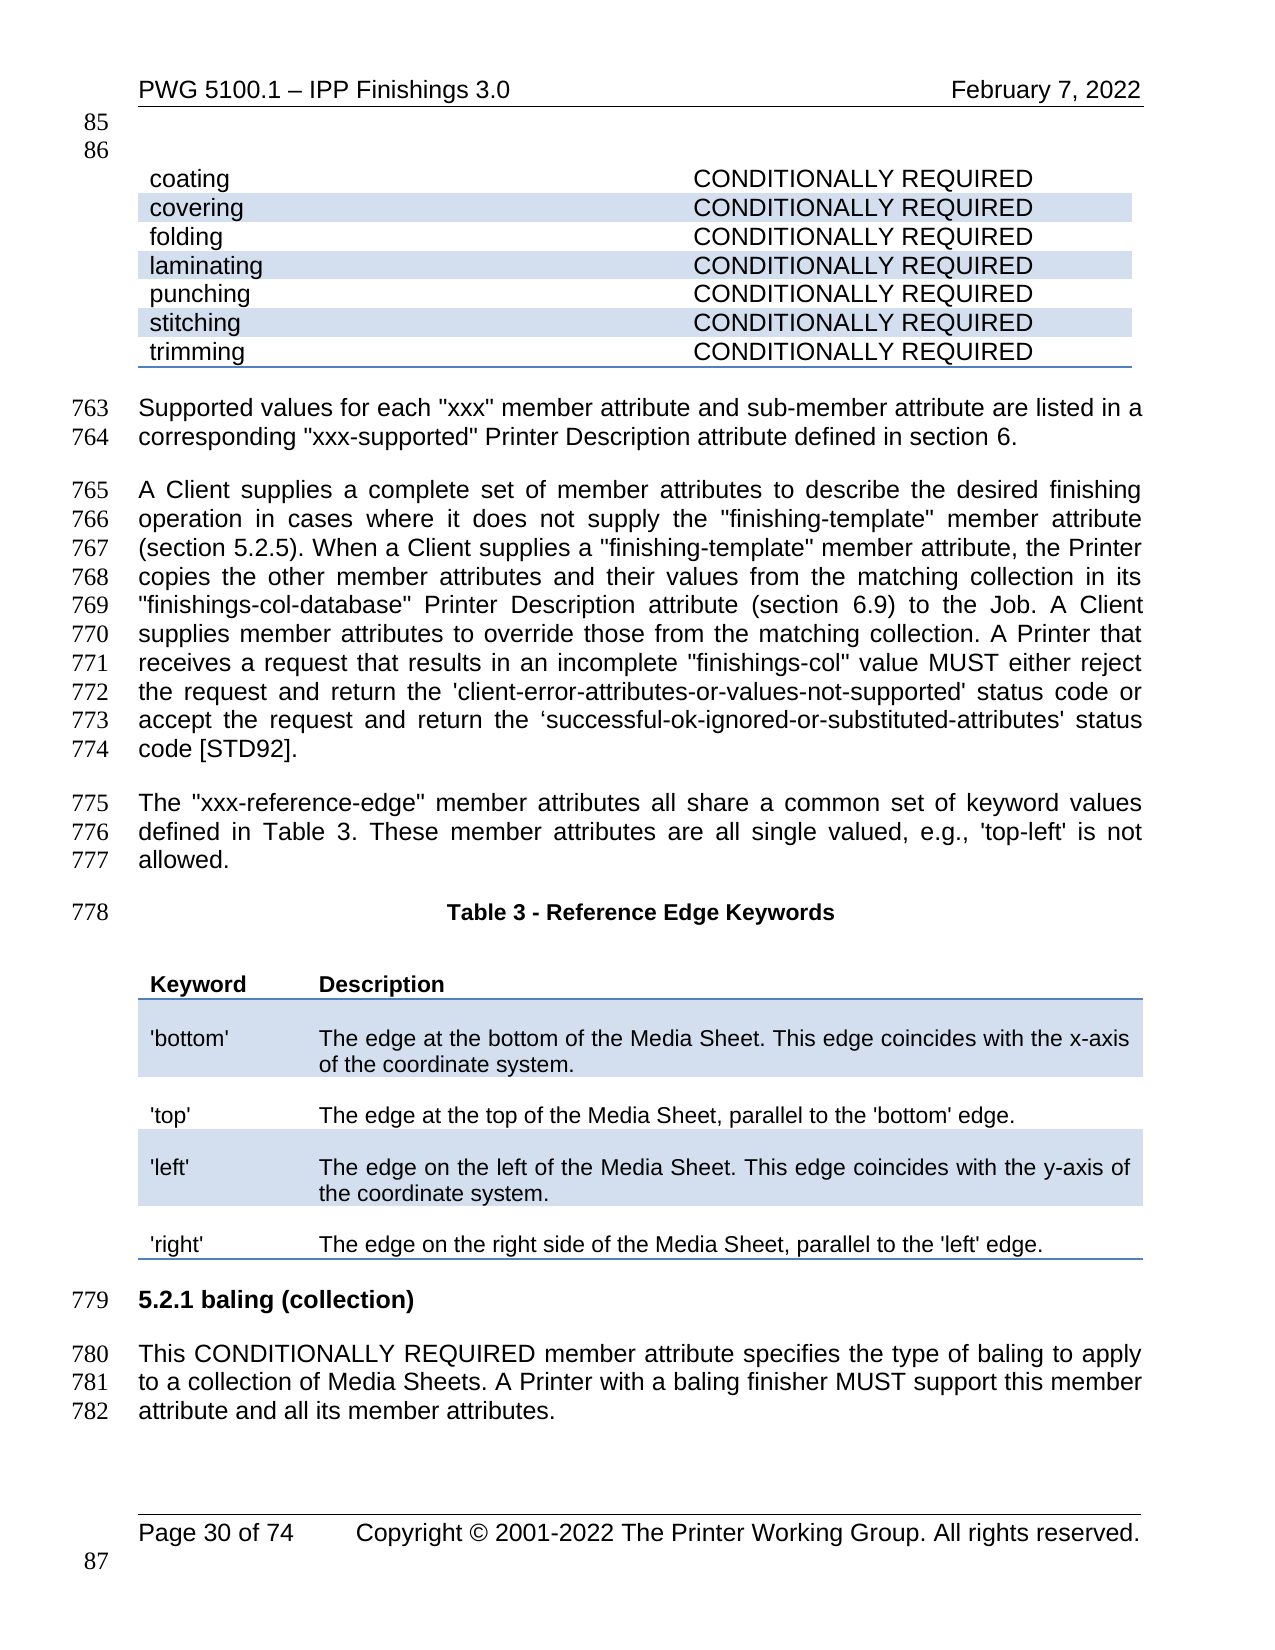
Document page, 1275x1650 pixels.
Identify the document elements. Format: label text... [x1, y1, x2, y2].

table_cell CONDITIONALLY REQUIRED [682, 308, 1132, 337]
table_cell CONDITIONALLY REQUIRED [682, 279, 1132, 308]
table_cell 'left' [138, 1129, 307, 1206]
text This CONDITIONALLY REQUIRED member attribute specifies the type of baling to apply to a collection of Media Sheets. A Printer with a baling finisher MUST support this member attribute and all its member attributes. [138, 1338, 1144, 1425]
table_cell coating [138, 164, 682, 193]
table_cell 'bottom' [138, 1000, 307, 1077]
table_cell The edge on the left of the Media Sheet. This edge coincides with the y-axis of the coordinate system. [307, 1129, 1143, 1206]
table_cell punching [138, 279, 682, 308]
table_header Description [307, 946, 1143, 997]
table_cell The edge at the bottom of the Media Sheet. This edge coincides with the x-axis of the coordinate system. [307, 1000, 1143, 1077]
table_cell covering [138, 193, 682, 222]
text Supported values for each "xxx" member attribute and sub-member attribute are listed in a corresponding "xxx-supported" Printer Description attribute defined in section 6. [138, 393, 1144, 450]
text The "xxx-reference-edge" member attributes all share a common set of keyword values defined in Table 3. These member attributes are all single valued, e.g., 'top-left' is not allowed. [138, 788, 1144, 874]
table_cell CONDITIONALLY REQUIRED [682, 193, 1132, 222]
table_cell trimming [138, 337, 682, 366]
table_cell The edge at the top of the Media Sheet, parallel to the 'bottom' edge. [307, 1077, 1143, 1129]
text Table 3 - Reference Edge Keywords [138, 899, 1144, 925]
table_cell laminating [138, 251, 682, 279]
table_cell folding [138, 222, 682, 251]
table_header Keyword [138, 946, 307, 997]
table_cell stitching [138, 308, 682, 337]
text baling (collection) [138, 1285, 1144, 1313]
table_cell CONDITIONALLY REQUIRED [682, 337, 1132, 366]
table_cell The edge on the right side of the Media Sheet, parallel to the 'left' edge. [307, 1206, 1143, 1258]
table_cell CONDITIONALLY REQUIRED [682, 222, 1132, 251]
table_cell CONDITIONALLY REQUIRED [682, 251, 1132, 279]
table_cell 'top' [138, 1077, 307, 1129]
text A Client supplies a complete set of member attributes to describe the desired finishing operation in cases where it does not supply the "finishing-template" member attribute (section 5.2.5). When a Client supplies a "finishing-template" member attribute, the Printer copies the other member attributes and their values from the matching collection in its "finishings-col-database" Printer Description attribute (section 6.9) to the Job. A Client supplies member attributes to override those from the matching collection. A Printer that receives a request that results in an incomplete "finishings-col" value MUST either reject the request and return the 'client-error-attributes-or-values-not-supported' status code or accept the request and return the ‘successful-ok-ignored-or-substituted-attributes' status code [STD92]. [138, 475, 1144, 763]
table_cell 'right' [138, 1206, 307, 1258]
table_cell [682, 164, 1132, 193]
